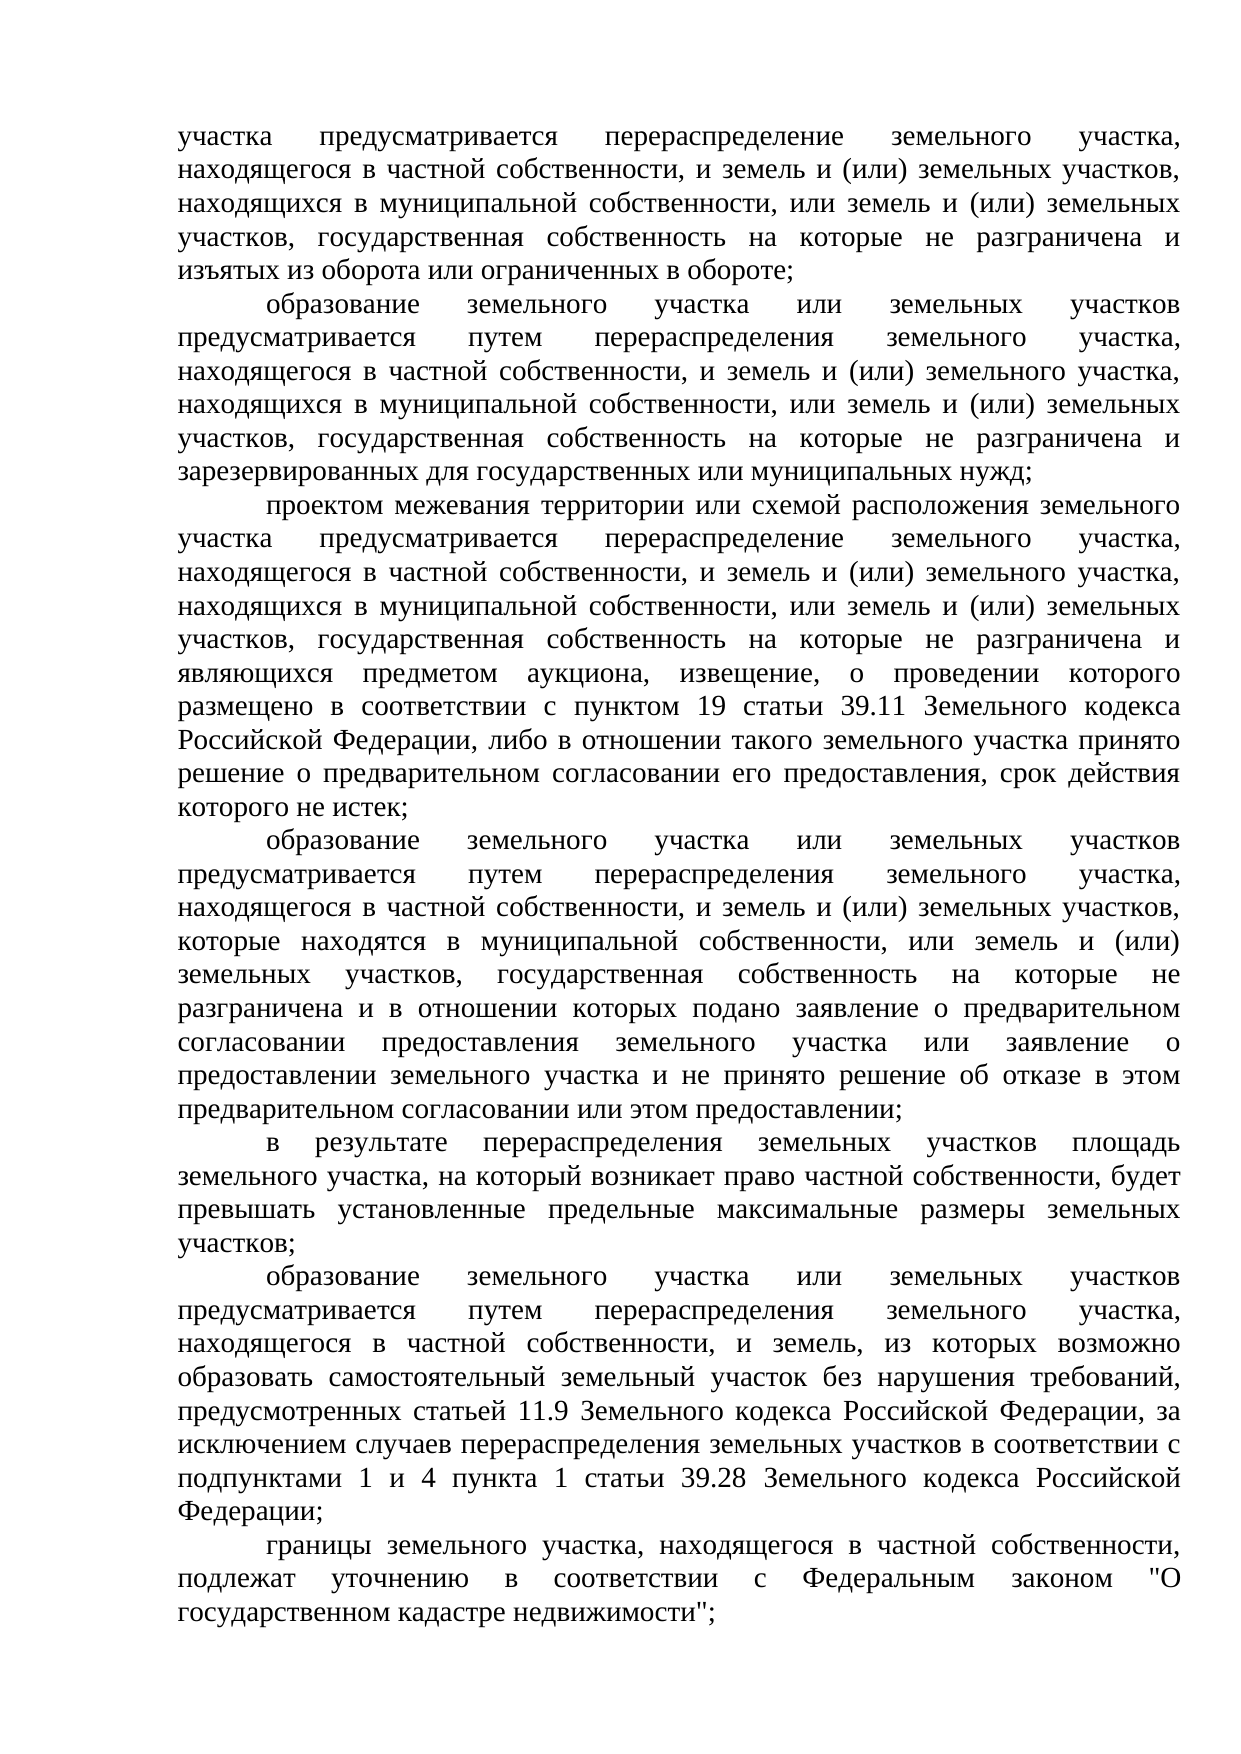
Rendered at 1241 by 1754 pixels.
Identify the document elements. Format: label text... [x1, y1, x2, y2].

text в результате перераспределения земельных участков площадь земельного участка, на который возникает право частной собственности, будет превышать установленные предельные максимальные размеры земельных участков; [177, 1124, 1181, 1258]
text образование земельного участка или земельных участков предусматривается путем перераспределения земельного участка, находящегося в частной собственности, и земель, из которых возможно образовать самостоятельный земельный участок без нарушения требований, предусмотренных статьей 11.9 Земельного кодекса Российской Федерации, за исключением случаев перераспределения земельных участков в соответствии с подпунктами 1 и 4 пункта 1 статьи 39.28 Земельного кодекса Российской Федерации; [177, 1258, 1181, 1527]
text проектом межевания территории или схемой расположения земельного участка предусматривается перераспределение земельного участка, находящегося в частной собственности, и земель и (или) земельного участка, находящихся в муниципальной собственности, или земель и (или) земельных участков, государственная собственность на которые не разграничена и являющихся предметом аукциона, извещение, о проведении которого размещено в соответствии с пунктом 19 статьи 39.11 Земельного кодекса Российской Федерации, либо в отношении такого земельного участка принято решение о предварительном согласовании его предоставления, срок действия которого не истек; [177, 487, 1181, 822]
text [177, 118, 1181, 286]
text границы земельного участка, находящегося в частной собственности, подлежат уточнению в соответствии с Федеральным законом "О государственном кадастре недвижимости"; [177, 1527, 1181, 1627]
text образование земельного участка или земельных участков предусматривается путем перераспределения земельного участка, находящегося в частной собственности, и земель и (или) земельных участков, которые находятся в муниципальной собственности, или земель и (или) земельных участков, государственная собственность на которые не разграничена и в отношении которых подано заявление о предварительном согласовании предоставления земельного участка или заявление о предоставлении земельного участка и не принято решение об отказе в этом предварительном согласовании или этом предоставлении; [177, 822, 1181, 1124]
text образование земельного участка или земельных участков предусматривается путем перераспределения земельного участка, находящегося в частной собственности, и земель и (или) земельного участка, находящихся в муниципальной собственности, или земель и (или) земельных участков, государственная собственность на которые не разграничена и зарезервированных для государственных или муниципальных нужд; [177, 286, 1181, 487]
